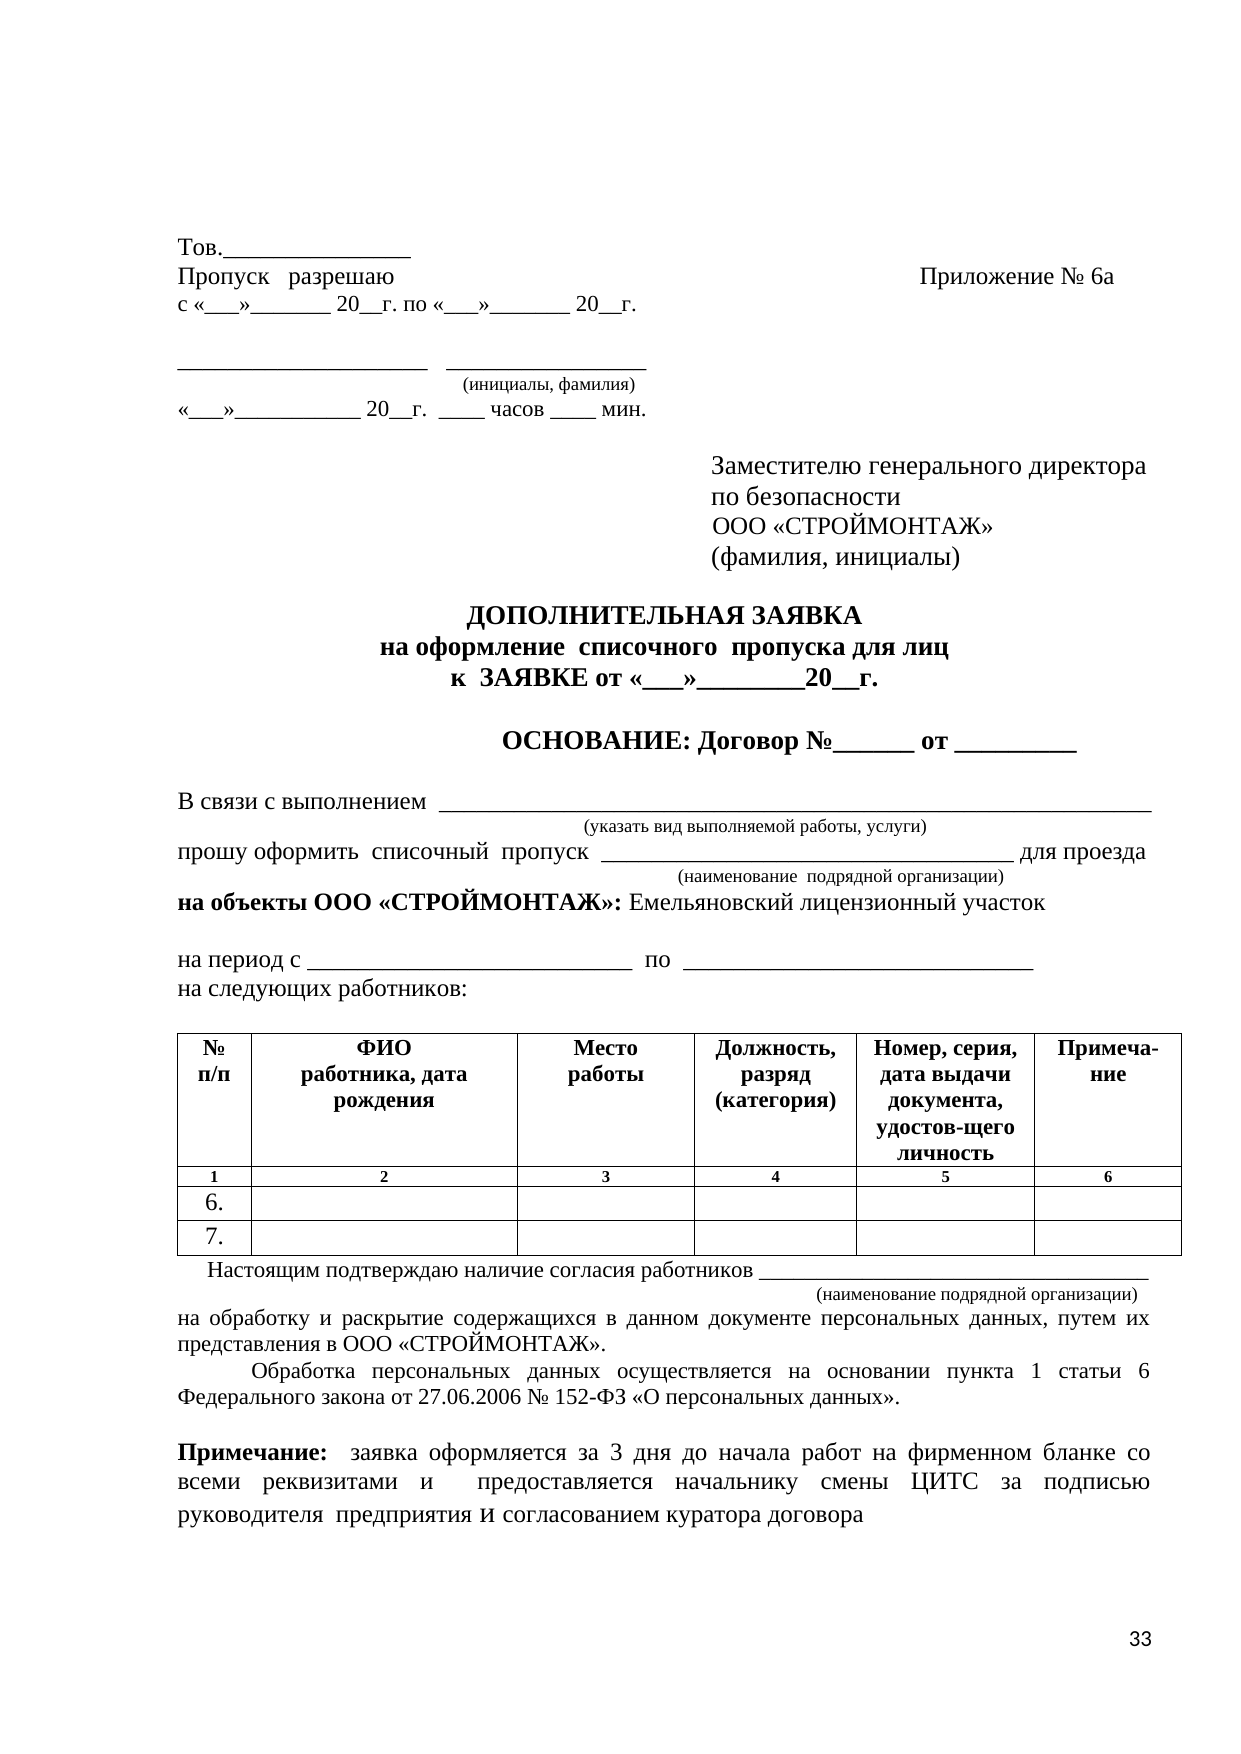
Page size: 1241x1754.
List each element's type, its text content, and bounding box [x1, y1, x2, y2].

table_cell [252, 1187, 517, 1220]
table_header Номер, серия, дата выдачи документа, удостов-щего личность [857, 1034, 1034, 1166]
text к ЗАЯВКЕ от «___»________20__г. [177, 661, 1152, 693]
table_header ФИО работника, дата рождения [252, 1034, 517, 1166]
table_cell [1035, 1221, 1181, 1255]
table_cell 6. [178, 1187, 251, 1220]
table_header Место работы [518, 1034, 694, 1166]
table_cell 1 [178, 1167, 251, 1186]
text (фамилия, инициалы) [177, 540, 1152, 571]
subtitle Пропуск разрешаю Приложение № 6а [177, 261, 1122, 290]
text Обработка персональных данных осуществляется на основании пункта 1 статьи 6 Федерального закона от 27.06.2006 № 152-ФЗ «О персональных данных». [177, 1357, 1152, 1409]
text на объекты ООО «СТРОЙМОНТАЖ»: Емельяновский лицензионный участок [177, 887, 1152, 915]
text по безопасности [177, 480, 1152, 511]
text ДОПОЛНИТЕЛЬНАЯ ЗАЯВКА [177, 599, 1152, 630]
text на обработку и раскрытие содержащихся в данном документе персональных данных, путем их представления в ООО «СТРОЙМОНТАЖ». [177, 1304, 1152, 1357]
table_cell [695, 1187, 856, 1220]
table_cell [695, 1221, 856, 1255]
table_header Должность, разряд (категория) [695, 1034, 856, 1166]
table_cell 7. [178, 1221, 251, 1255]
table_cell [1035, 1187, 1181, 1220]
text «___»___________ 20__г. ____ часов ____ мин. [177, 394, 1122, 421]
table_header Примеча-ние [1035, 1034, 1181, 1166]
table_cell 5 [857, 1167, 1034, 1186]
text прошу оформить списочный пропуск _________________________________ для проезда [177, 836, 1152, 865]
table_cell [518, 1187, 694, 1220]
text ____________________ ________________ [177, 344, 1122, 373]
text с «___»_______ 20__г. по «___»_______ 20__г. [177, 290, 1152, 316]
text на оформление списочного пропуска для лиц [177, 630, 1152, 661]
table_cell 2 [252, 1167, 517, 1186]
text (наименование подрядной организации) [177, 1282, 1152, 1304]
subtitle Тов._______________ [177, 232, 1122, 261]
text на следующих работников: [177, 973, 1152, 1002]
text Заместителю генерального директора [177, 449, 1152, 480]
table_cell [252, 1221, 517, 1255]
text Настоящим подтверждаю наличие согласия работников __________________________________ [133, 1256, 1152, 1282]
text на период с __________________________ по ____________________________ [177, 944, 1152, 973]
table_cell 4 [695, 1167, 856, 1186]
text ОСНОВАНИЕ: Договор №______ от _________ [177, 724, 1152, 755]
table_cell [857, 1221, 1034, 1255]
table_cell 6 [1035, 1167, 1181, 1186]
table_cell 3 [518, 1167, 694, 1186]
text (инициалы, фамилия) [177, 373, 1122, 394]
table_cell [857, 1187, 1034, 1220]
text (указать вид выполняемой работы, услуги) [177, 815, 1152, 836]
text В связи с выполнением _________________________________________________________ [177, 786, 1152, 815]
table_cell [518, 1221, 694, 1255]
text ООО «СТРОЙМОНТАЖ» [177, 511, 1152, 540]
text (наименование подрядной организации) [177, 865, 1152, 887]
list Примечание: заявка оформляется за 3 дня до начала работ на фирменном бланке со всеми реквизитами и предоставляется начальнику смены ЦИТС за подписью руководителя предприятия и согласованием куратора договора [177, 1437, 1152, 1528]
table_header № п/п [178, 1034, 251, 1166]
